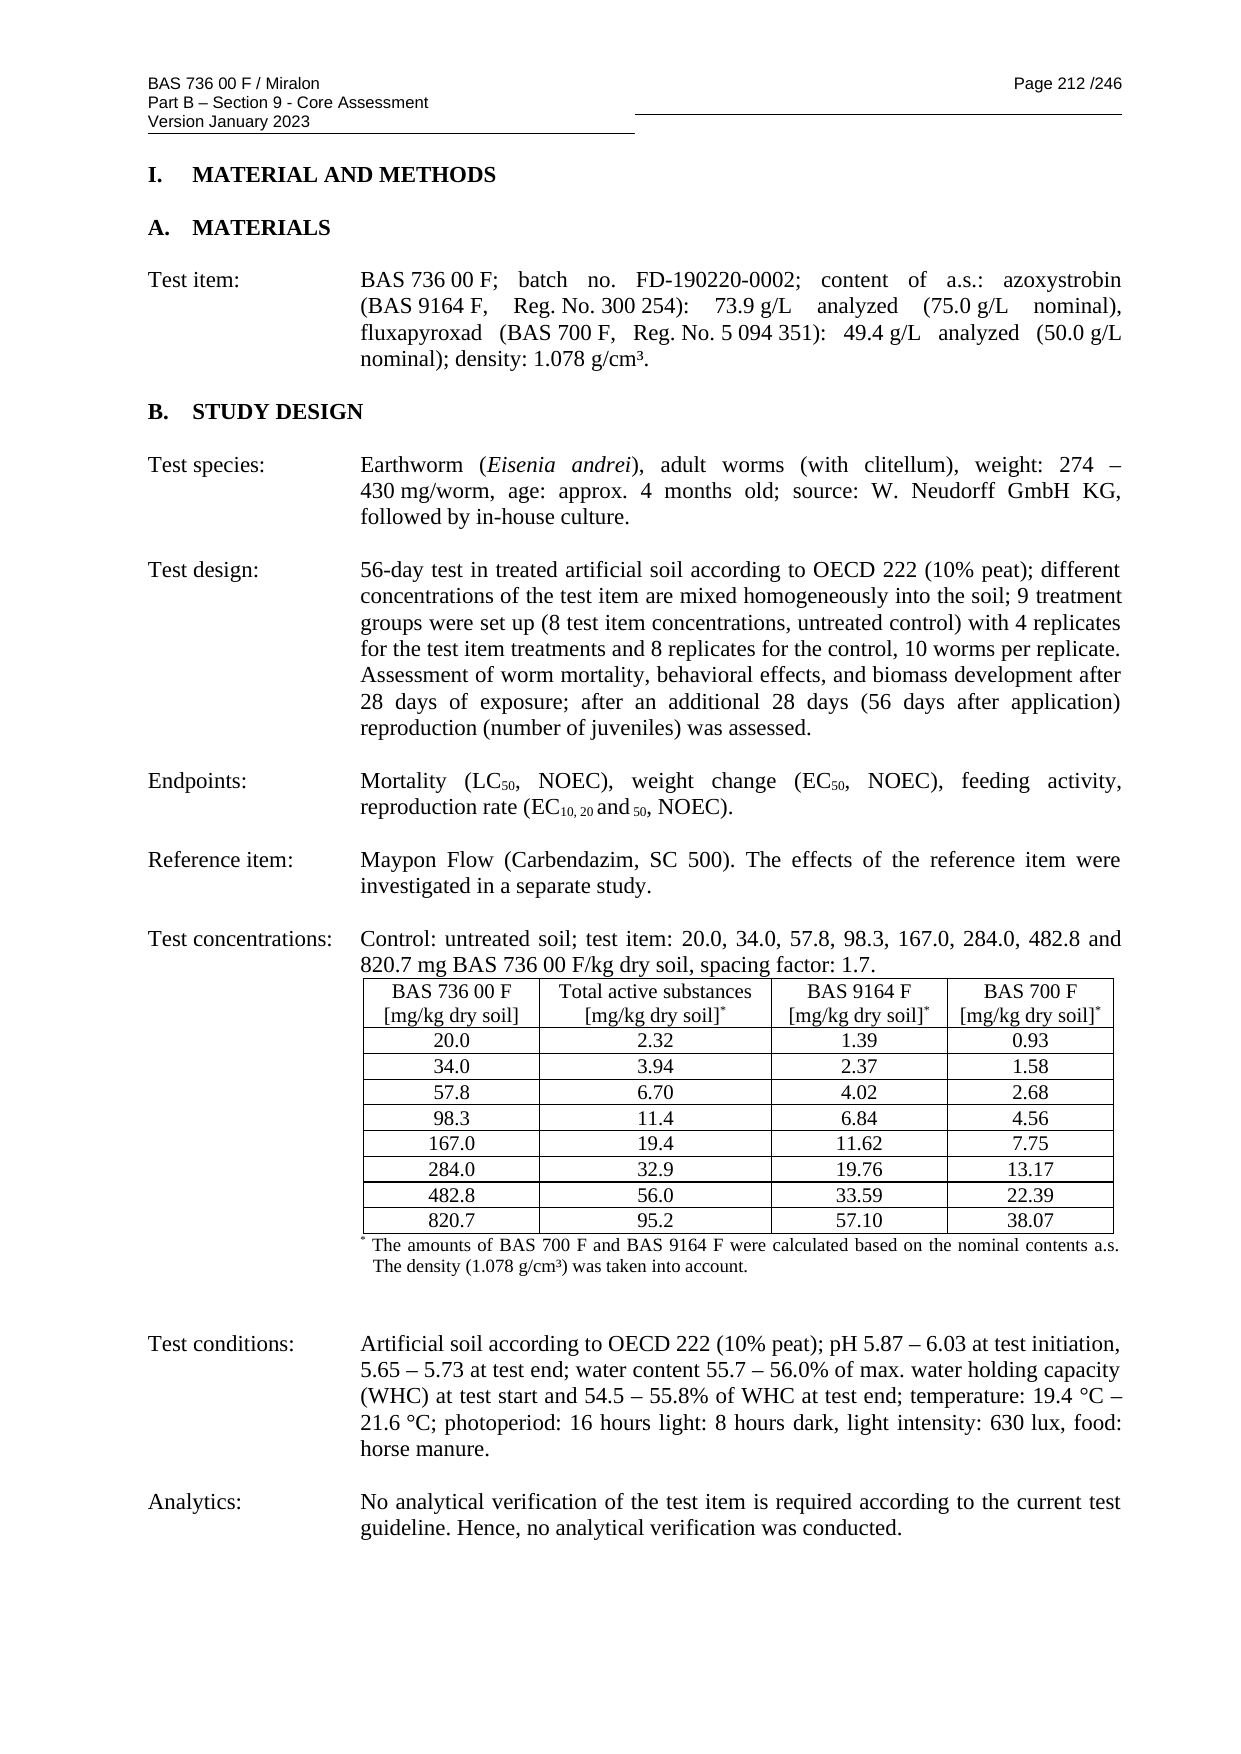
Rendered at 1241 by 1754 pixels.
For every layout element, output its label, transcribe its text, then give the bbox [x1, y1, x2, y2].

text Test design: 56-day test in treated artificial soil according to OECD 222 (10% peat); different concentrations of the test item are mixed homogeneously into the soil; 9 treatment groups were set up (8 test item concentrations, untreated control) with 4 replicates for the test item treatments and 8 replicates for the control, 10 worms per replicate. Assessment of worm mortality, behavioral effects, and biomass development after 28 days of exposure; after an additional 28 days (56 days after application) reproduction (number of juveniles) was assessed. [148, 556, 1122, 741]
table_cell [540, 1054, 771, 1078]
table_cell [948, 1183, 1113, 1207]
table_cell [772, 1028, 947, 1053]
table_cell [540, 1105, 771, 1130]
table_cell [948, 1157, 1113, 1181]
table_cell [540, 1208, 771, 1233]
text * The amounts of BAS 700 F and BAS 9164 F were calculated based on the nominal contents a.s. The density (1.078 g/cm³) was taken into account. [360, 1234, 1122, 1277]
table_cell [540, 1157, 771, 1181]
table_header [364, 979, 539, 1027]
text Endpoints: Mortality (LC50, NOEC), weight change (EC50, NOEC), feeding activity, reproduction rate (EC10, 20 and 50, NOEC). [148, 767, 1122, 820]
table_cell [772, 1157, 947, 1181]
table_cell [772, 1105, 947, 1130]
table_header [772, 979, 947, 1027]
text Reference item: Maypon Flow (Carbendazim, SC 500). The effects of the reference item were investigated in a separate study. [148, 846, 1122, 899]
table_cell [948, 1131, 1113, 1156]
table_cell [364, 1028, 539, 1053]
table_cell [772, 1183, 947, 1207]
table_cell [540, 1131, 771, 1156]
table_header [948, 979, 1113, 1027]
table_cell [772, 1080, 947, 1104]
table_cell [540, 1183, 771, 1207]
text A. MATERIALS [148, 213, 1122, 240]
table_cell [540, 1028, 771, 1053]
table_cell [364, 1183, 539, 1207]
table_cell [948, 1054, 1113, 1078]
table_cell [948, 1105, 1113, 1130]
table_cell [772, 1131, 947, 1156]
text B. STUDY DESIGN [148, 398, 1122, 424]
text Analytics: No analytical verification of the test item is required according to the current test guideline. Hence, no analytical verification was conducted. [148, 1488, 1122, 1541]
text Test conditions: Artificial soil according to OECD 222 (10% peat); pH 5.87 – 6.03 at test initiation, 5.65 – 5.73 at test end; water content 55.7 – 56.0% of max. water holding capacity (WHC) at test start and 54.5 – 55.8% of WHC at test end; temperature: 19.4 °C – 21.6 °C; photoperiod: 16 hours light: 8 hours dark, light intensity: 630 lux, food: horse manure. [148, 1330, 1122, 1461]
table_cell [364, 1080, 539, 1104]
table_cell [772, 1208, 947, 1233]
text Test species: Earthworm (Eisenia andrei), adult worms (with clitellum), weight: 274 – 430 mg/worm, age: approx. 4 months old; source: W. Neudorff GmbH KG, followed by in-house culture. [148, 451, 1122, 530]
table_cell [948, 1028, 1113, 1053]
text I. MATERIAL AND METHODS [148, 161, 1122, 187]
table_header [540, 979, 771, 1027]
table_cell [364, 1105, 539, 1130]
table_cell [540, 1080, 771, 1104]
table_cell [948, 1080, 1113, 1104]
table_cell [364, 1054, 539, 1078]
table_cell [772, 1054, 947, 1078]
text Test concentrations: Control: untreated soil; test item: 20.0, 34.0, 57.8, 98.3, 167.0, 284.0, 482.8 and 820.7 mg BAS 736 00 F/kg dry soil, spacing factor: 1.7. [148, 925, 1122, 978]
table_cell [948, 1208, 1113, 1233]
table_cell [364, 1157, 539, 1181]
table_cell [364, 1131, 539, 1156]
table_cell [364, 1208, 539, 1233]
text Test item: BAS 736 00 F; batch no. FD-190220-0002; content of a.s.: azoxystrobin (BAS 9164 F, Reg. No. 300 254): 73.9 g/L analyzed (75.0 g/L nominal), fluxapyroxad (BAS 700 F, Reg. No. 5 094 351): 49.4 g/L analyzed (50.0 g/L nominal); density: 1.078 g/cm³. [148, 266, 1122, 372]
